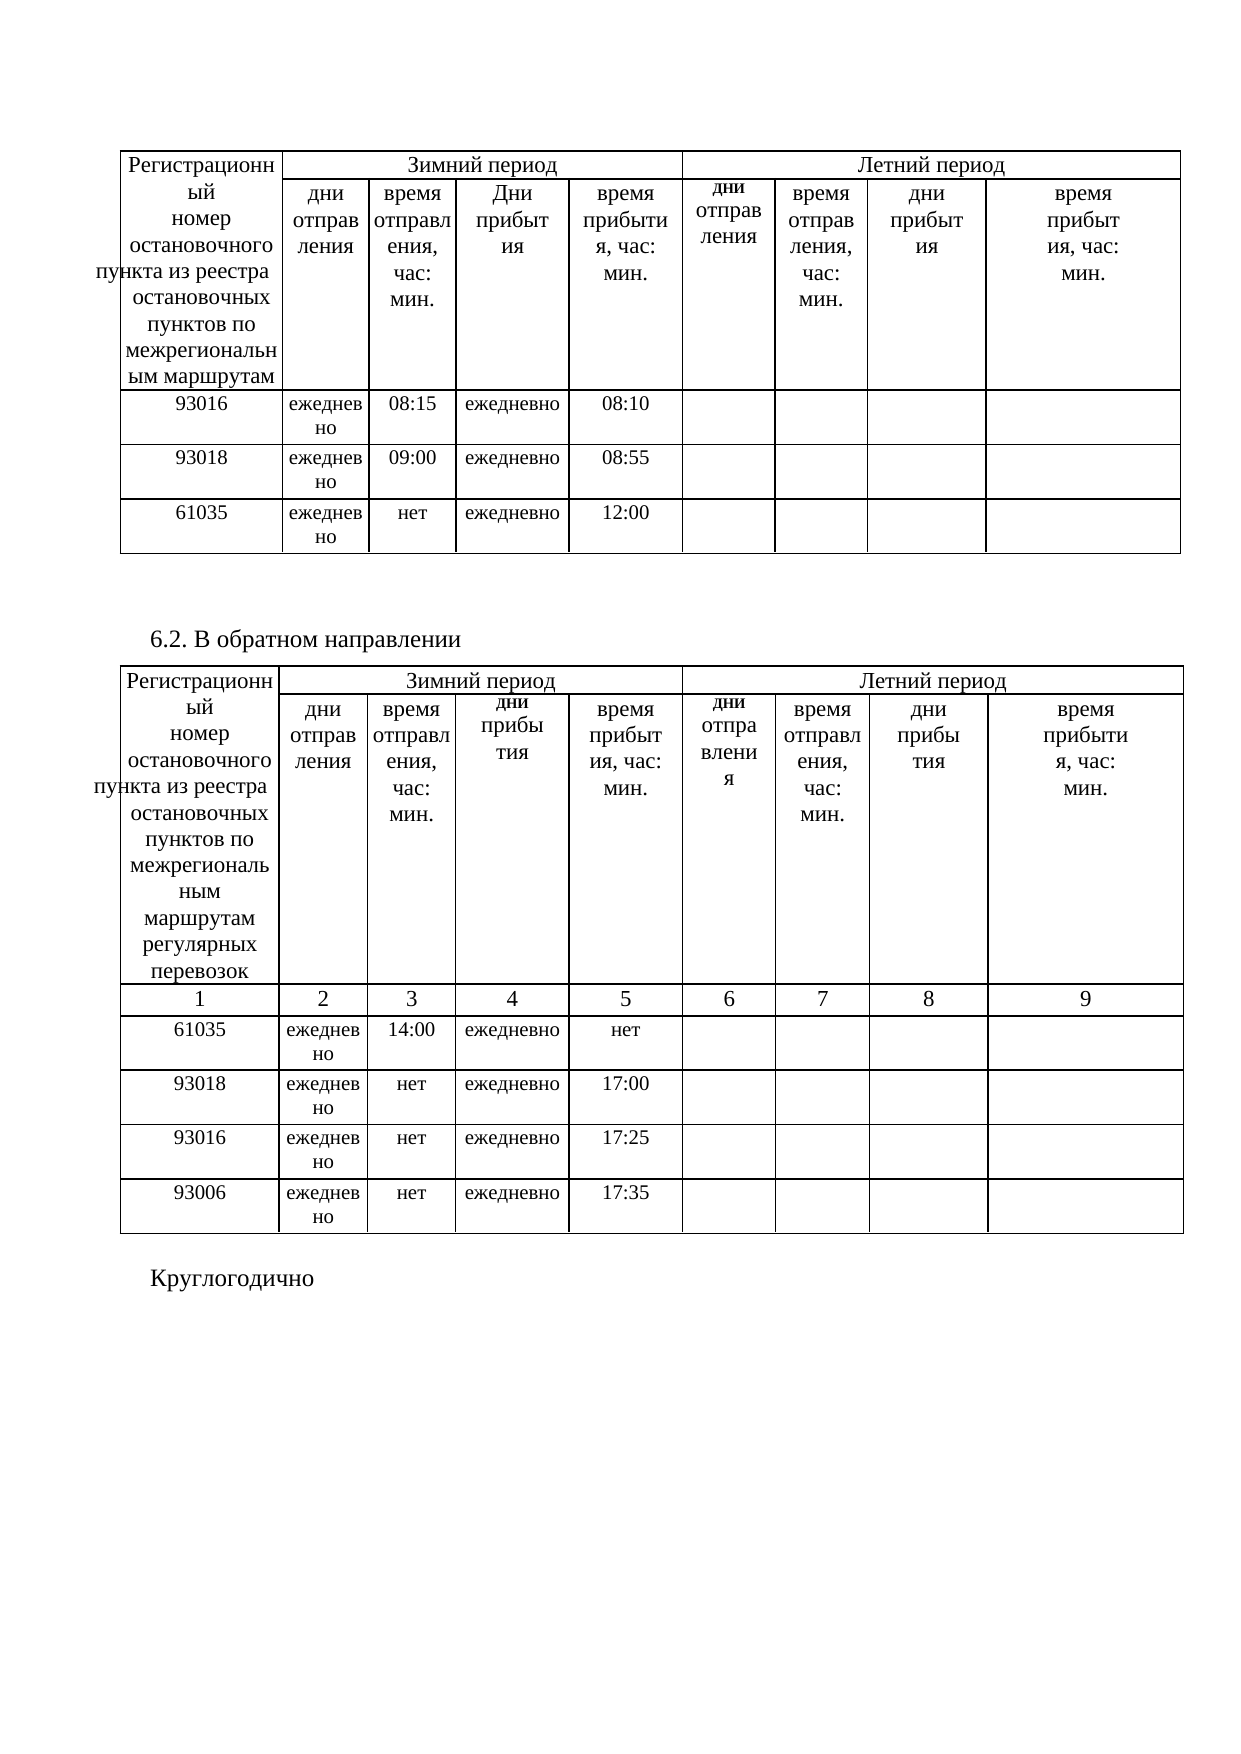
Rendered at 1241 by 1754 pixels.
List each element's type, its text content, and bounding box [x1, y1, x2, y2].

table_cell 93016 [121, 1125, 278, 1178]
table_cell нет [368, 1180, 455, 1232]
table_cell ежедневно [280, 1017, 367, 1069]
table_cell ежедневно [280, 1180, 367, 1232]
table_cell [989, 1071, 1183, 1124]
table_cell 93016 [121, 391, 282, 444]
table_cell [683, 391, 774, 444]
table_header Летний период [683, 152, 1180, 178]
table_cell время отправл ения, час: мин. [368, 695, 455, 983]
table_cell [683, 1071, 775, 1124]
table_cell ежедневно [456, 1071, 568, 1124]
table_cell ежедневно [457, 391, 568, 444]
table_cell 61035 [121, 500, 282, 552]
table_cell ежедневно [283, 500, 368, 552]
table_cell [776, 1125, 869, 1178]
table_cell [989, 1125, 1183, 1178]
table_cell ДНИ прибы тия [456, 695, 568, 983]
table_cell [868, 500, 985, 552]
table_cell 7 [776, 985, 869, 1015]
table_cell [776, 445, 867, 498]
table_cell [987, 445, 1180, 498]
table_cell 1 [121, 985, 278, 1015]
table_cell 17:35 [570, 1180, 682, 1232]
table_cell [776, 1180, 869, 1232]
table_cell [683, 445, 774, 498]
table_cell 12:00 [570, 500, 682, 552]
table_cell [868, 445, 985, 498]
table_cell 93006 [121, 1180, 278, 1232]
table_cell 08:55 [570, 445, 682, 498]
table_cell [870, 1125, 987, 1178]
table_cell ежедневно [283, 391, 368, 444]
table_cell 9 [989, 985, 1183, 1015]
table_cell нет [368, 1125, 455, 1178]
table_cell ДНИ отпра влени я [683, 695, 775, 983]
table_cell нет [570, 1017, 682, 1069]
table_cell [776, 391, 867, 444]
table_cell [868, 391, 985, 444]
table_cell 2 [280, 985, 367, 1015]
table_header Летний период [683, 667, 1183, 693]
table_header Зимний период [283, 152, 682, 178]
table_cell 08:15 [370, 391, 455, 444]
table_cell дни прибыт ия [868, 180, 985, 389]
table_cell 6 [683, 985, 775, 1015]
table_cell [683, 1180, 775, 1232]
table_cell нет [368, 1071, 455, 1124]
table_cell ежедневно [456, 1125, 568, 1178]
table_cell время отправл ения, час: мин. [776, 695, 869, 983]
table_cell [683, 1017, 775, 1069]
table_cell ежедневно [456, 1180, 568, 1232]
table_cell [989, 1017, 1183, 1069]
table_cell время прибыт ия, час: мин. [570, 695, 682, 983]
table_cell 17:25 [570, 1125, 682, 1178]
table_cell 8 [870, 985, 987, 1015]
table_cell [683, 500, 774, 552]
table_cell ежедневно [280, 1125, 367, 1178]
table_cell 61035 [121, 1017, 278, 1069]
table_cell нет [370, 500, 455, 552]
table_cell 08:10 [570, 391, 682, 444]
table_cell ежедневно [456, 1017, 568, 1069]
text Круглогодично [150, 1263, 1090, 1291]
table_cell 17:00 [570, 1071, 682, 1124]
table_cell ежедневно [280, 1071, 367, 1124]
text 6.2. В обратном направлении [150, 624, 1090, 653]
table_cell [870, 1017, 987, 1069]
table_cell время отправл ения, час: мин. [370, 180, 455, 389]
table_header Зимний период [280, 667, 682, 693]
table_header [121, 152, 282, 389]
table_cell [989, 1180, 1183, 1232]
table_cell 5 [570, 985, 682, 1015]
table_header Регистрационный номер остановочного пункта из реестра остановочных пунктов по межрегиональным маршрутам регулярных перевозок [121, 667, 278, 983]
table_cell ежедневно [457, 445, 568, 498]
table_cell [987, 500, 1180, 552]
table_cell дни отправ ления [283, 180, 368, 389]
table_cell дни отправ ления [280, 695, 367, 983]
table_cell время прибыт ия, час: мин. [987, 180, 1180, 389]
table_cell дни прибы тия [870, 695, 987, 983]
table_cell [987, 391, 1180, 444]
table_cell Дни прибыт ия [457, 180, 568, 389]
table_cell 4 [456, 985, 568, 1015]
table_cell [870, 1071, 987, 1124]
table_cell [776, 500, 867, 552]
table_cell [776, 1071, 869, 1124]
table_cell 14:00 [368, 1017, 455, 1069]
table_cell [683, 1125, 775, 1178]
table_cell ежедневно [283, 445, 368, 498]
table_cell ДНИ отправ ления [683, 180, 774, 389]
table_cell [870, 1180, 987, 1232]
table_cell время прибыти я, час: мин. [989, 695, 1183, 983]
table_cell 09:00 [370, 445, 455, 498]
table_cell 93018 [121, 1071, 278, 1124]
table_cell время отправ ления, час: мин. [776, 180, 867, 389]
table_cell время прибыти я, час: мин. [570, 180, 682, 389]
table_cell [776, 1017, 869, 1069]
table_cell 3 [368, 985, 455, 1015]
table_cell ежедневно [457, 500, 568, 552]
table_cell 93018 [121, 445, 282, 498]
